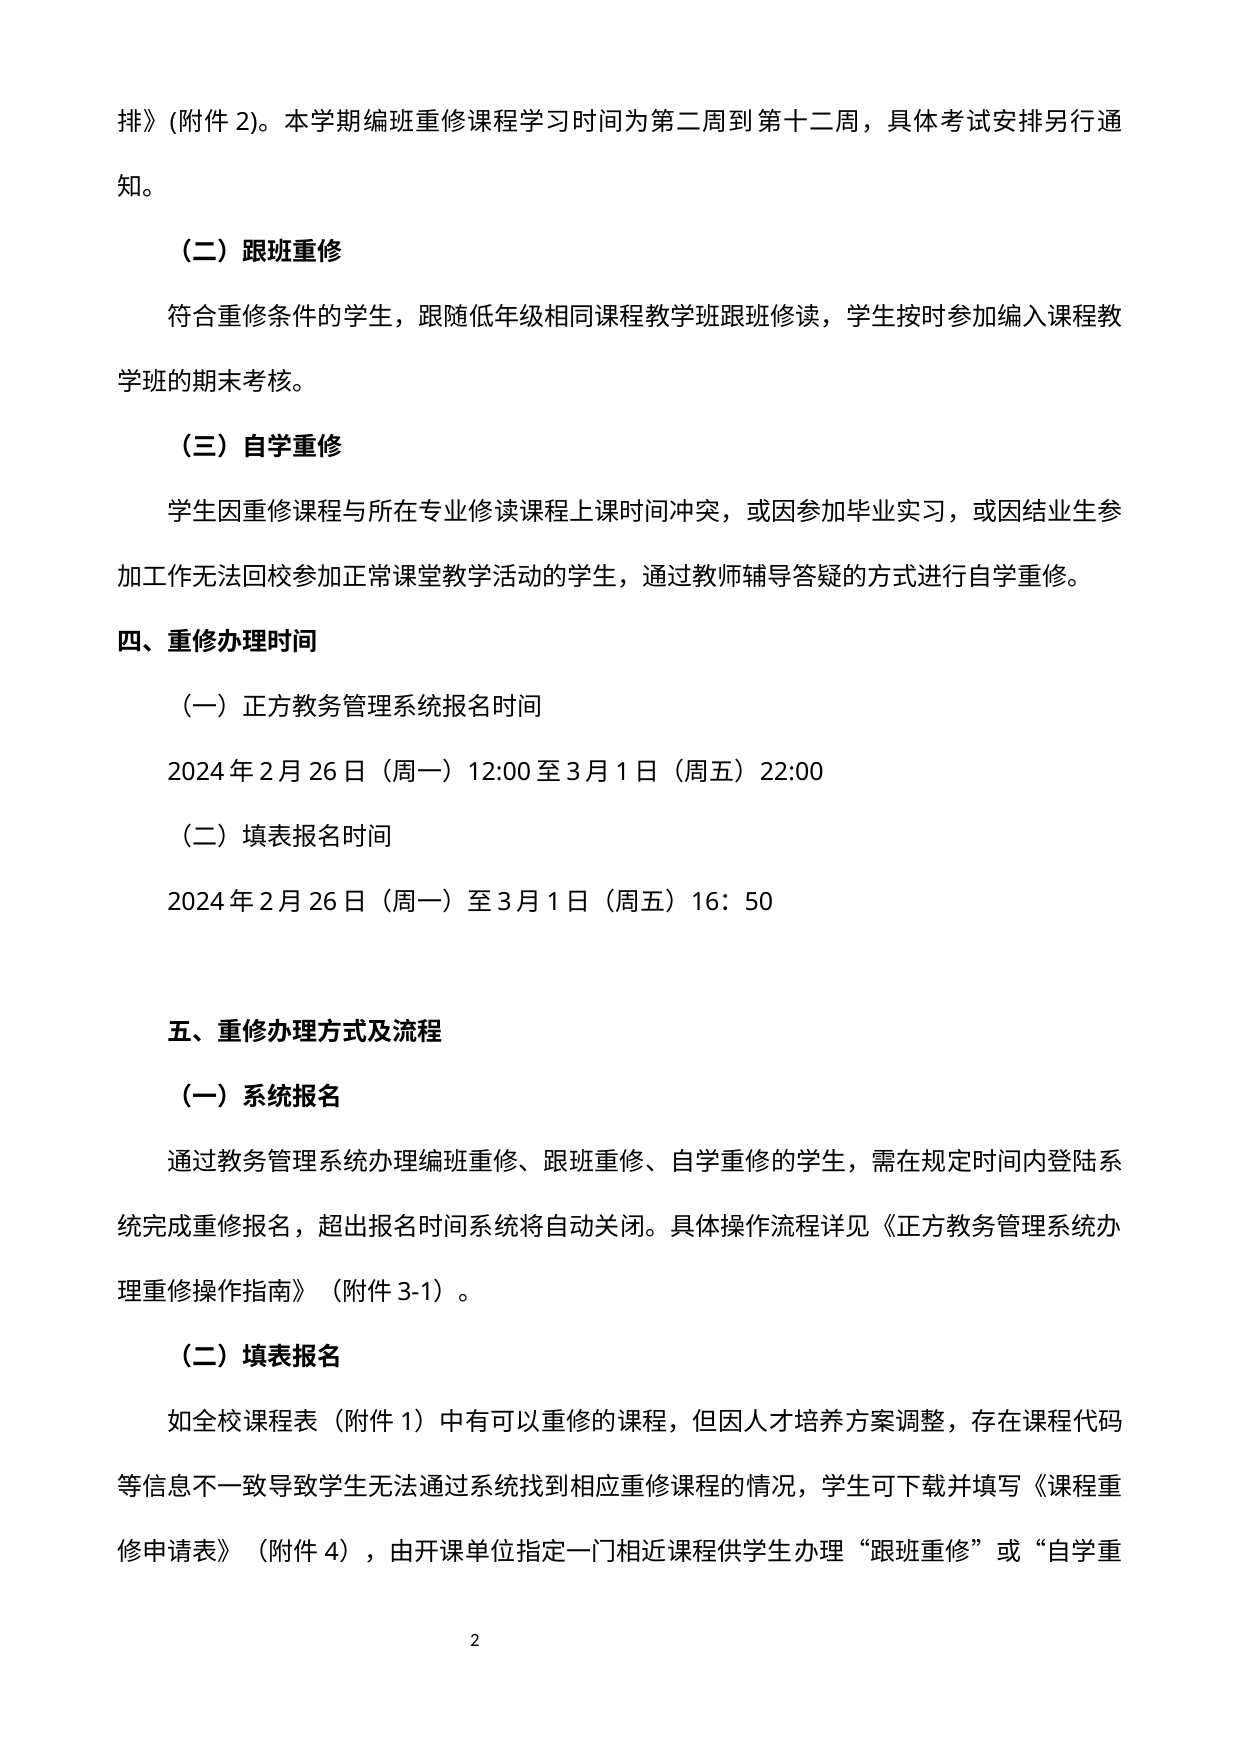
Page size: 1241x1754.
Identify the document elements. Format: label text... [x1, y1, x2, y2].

text 符合重修条件的学生，跟随低年级相同课程教学班跟班修读，学生按时参加编入课程教学班的期末考核。 [117, 282, 1123, 412]
text 学生因重修课程与所在专业修读课程上课时间冲突，或因参加毕业实习，或因结业生参加工作无法回校参加正常课堂教学活动的学生，通过教师辅导答疑的方式进行自学重修。 [117, 477, 1123, 607]
text （一）正方教务管理系统报名时间 [117, 672, 1123, 737]
text （二）填表报名时间 [117, 802, 1123, 867]
text 通过教务管理系统办理编班重修、跟班重修、自学重修的学生，需在规定时间内登陆系统完成重修报名，超出报名时间系统将自动关闭。具体操作流程详见《正方教务管理系统办理重修操作指南》（附件3-1）。 [117, 1127, 1123, 1322]
text 五、重修办理方式及流程 [117, 997, 1123, 1062]
text （二）跟班重修 [117, 217, 1123, 282]
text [117, 1387, 1123, 1582]
text 2024年2月26日（周一）至3月1日（周五）16：50 [117, 867, 1123, 932]
text 2024年2月26日（周一）12:00至3月1日（周五）22:00 [117, 737, 1123, 802]
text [117, 87, 1123, 217]
list （一）系统报名 [117, 1062, 1123, 1127]
list 四、重修办理时间 [117, 607, 1123, 672]
text （二）填表报名 [117, 1322, 1123, 1387]
text （三）自学重修 [117, 412, 1123, 477]
